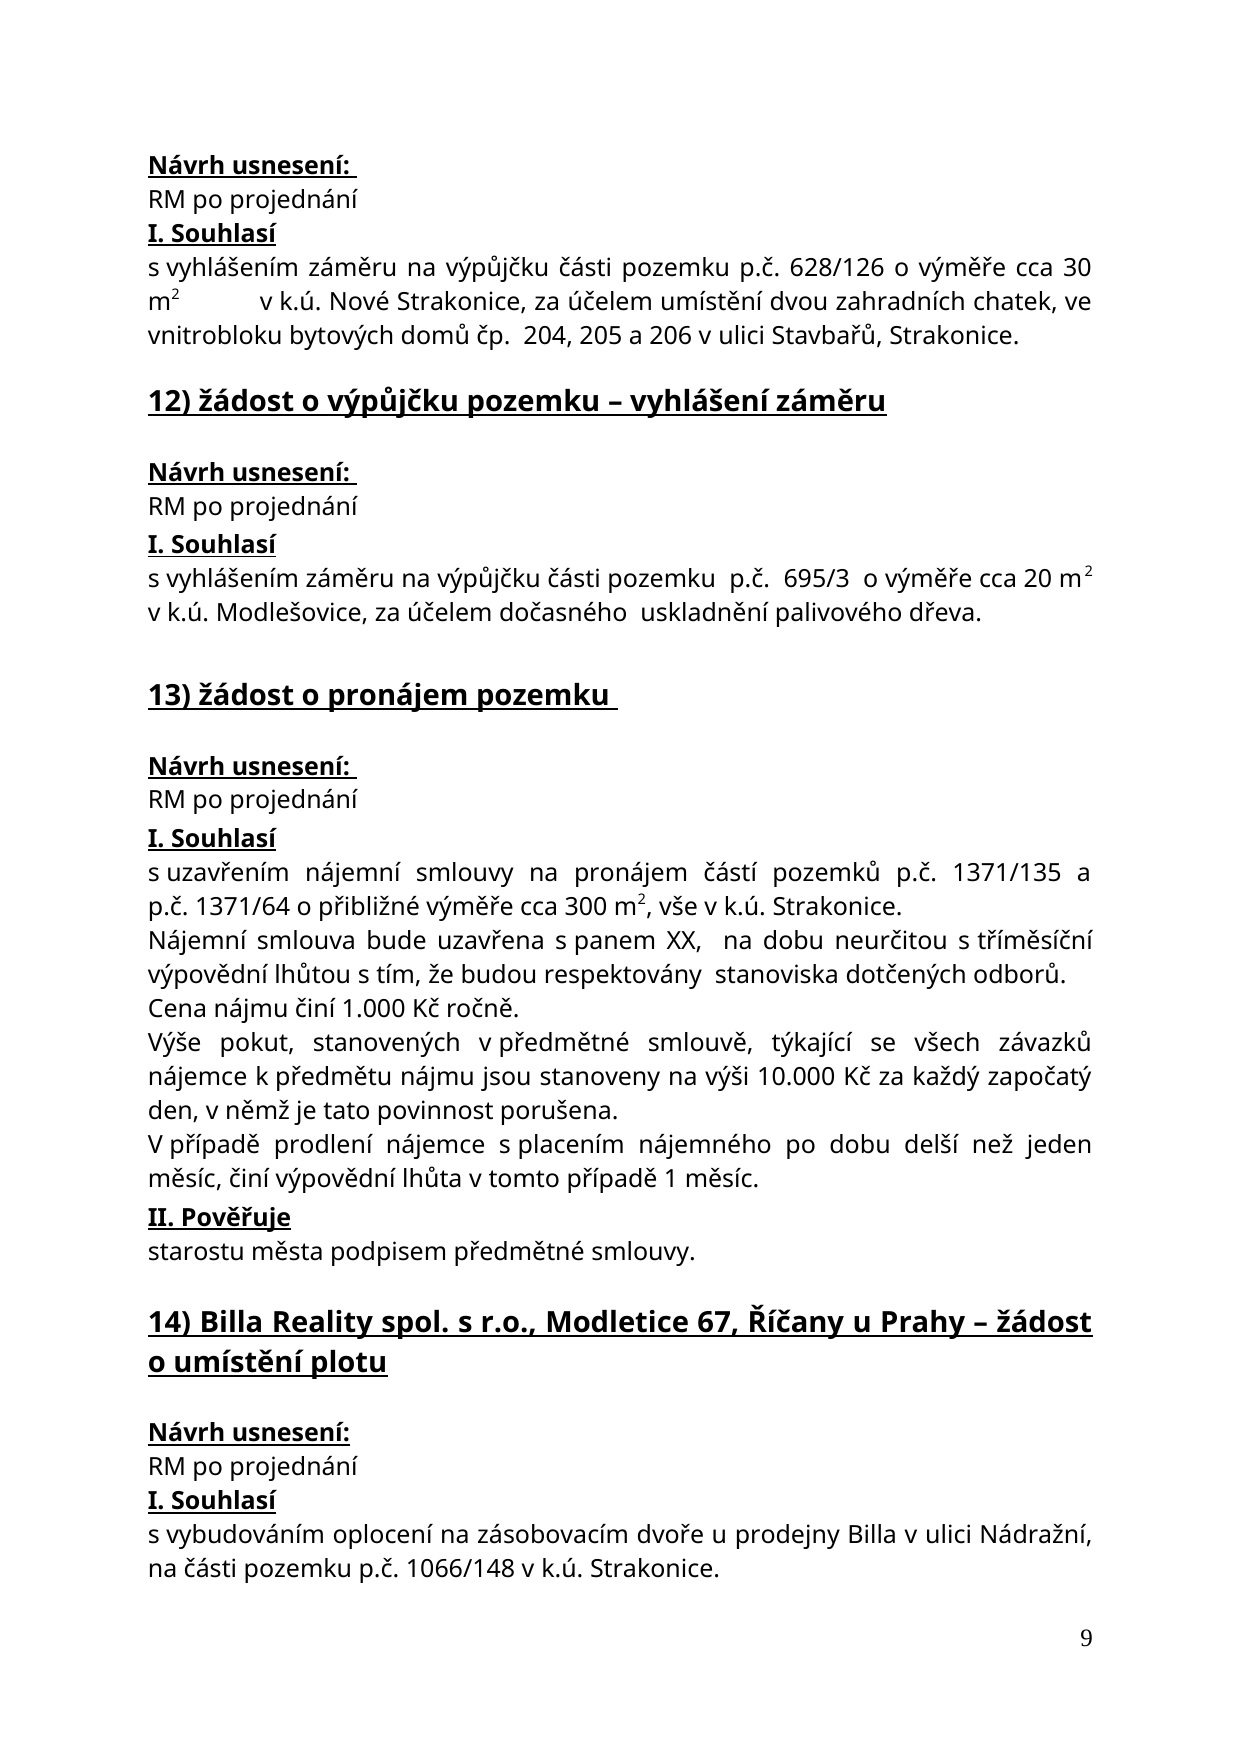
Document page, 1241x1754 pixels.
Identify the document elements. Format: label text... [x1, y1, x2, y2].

text I. Souhlasí [148, 1483, 1093, 1517]
text Výše pokut, stanovených v předmětné smlouvě, týkající se všech závazků nájemce k předmětu nájmu jsou stanoveny na výši 10.000 Kč za každý započatý den, v němž je tato povinnost porušena. [148, 1025, 1093, 1127]
text Návrh usnesení: [148, 148, 1093, 182]
text RM po projednání [148, 1449, 1093, 1483]
text V případě prodlení nájemce s placením nájemného po dobu delší než jeden měsíc, činí výpovědní lhůta v tomto případě 1 měsíc. [148, 1127, 1093, 1195]
text Cena nájmu činí 1.000 Kč ročně. [148, 991, 1093, 1025]
text Nájemní smlouva bude uzavřena s panem XX, na dobu neurčitou s tříměsíční výpovědní lhůtou s tím, že budou respektovány stanoviska dotčených odborů. [148, 923, 1093, 991]
text RM po projednání [148, 182, 1093, 216]
text s uzavřením nájemní smlouvy na pronájem částí pozemků p.č. 1371/135 a p.č. 1371/64 o přibližné výměře cca 300 m2, vše v k.ú. Strakonice. [148, 854, 1093, 923]
text RM po projednání [148, 782, 1093, 816]
text s vyhlášením záměru na výpůjčku části pozemku p.č. 695/3 o výměře cca 20 m2 v k.ú. Modlešovice, za účelem dočasného uskladnění palivového dřeva. [148, 561, 1093, 629]
text Návrh usnesení: [148, 748, 1093, 782]
subtitle I. Souhlasí [148, 527, 1093, 561]
text 12) žádost o výpůjčku pozemku – vyhlášení záměru [148, 381, 1093, 420]
text RM po projednání [148, 488, 1093, 523]
text Návrh usnesení: [148, 454, 1093, 488]
text I. Souhlasí [148, 216, 1093, 250]
text 14) Billa Reality spol. s r.o., Modletice 67, Říčany u Prahy – žádost o umístění plotu [148, 1337, 1093, 1381]
subtitle I. Souhlasí [148, 820, 1093, 854]
subtitle II. Pověřuje [148, 1199, 1093, 1233]
text starostu města podpisem předmětné smlouvy. [148, 1233, 1093, 1267]
text s vyhlášením záměru na výpůjčku části pozemku p.č. 628/126 o výměře cca 30 m2 v k.ú. Nové Strakonice, za účelem umístění dvou zahradních chatek, ve vnitrobloku bytových domů čp. 204, 205 a 206 v ulici Stavbařů, Strakonice. [148, 250, 1093, 352]
text 13) žádost o pronájem pozemku [148, 674, 1093, 714]
text s vybudováním oplocení na zásobovacím dvoře u prodejny Billa v ulici Nádražní, na části pozemku p.č. 1066/148 v k.ú. Strakonice. [148, 1517, 1093, 1585]
text 14) Billa Reality spol. s r.o., Modletice 67, Říčany u Prahy – žádost o umístění plotu [148, 1301, 1093, 1335]
text Návrh usnesení: [148, 1415, 1093, 1449]
